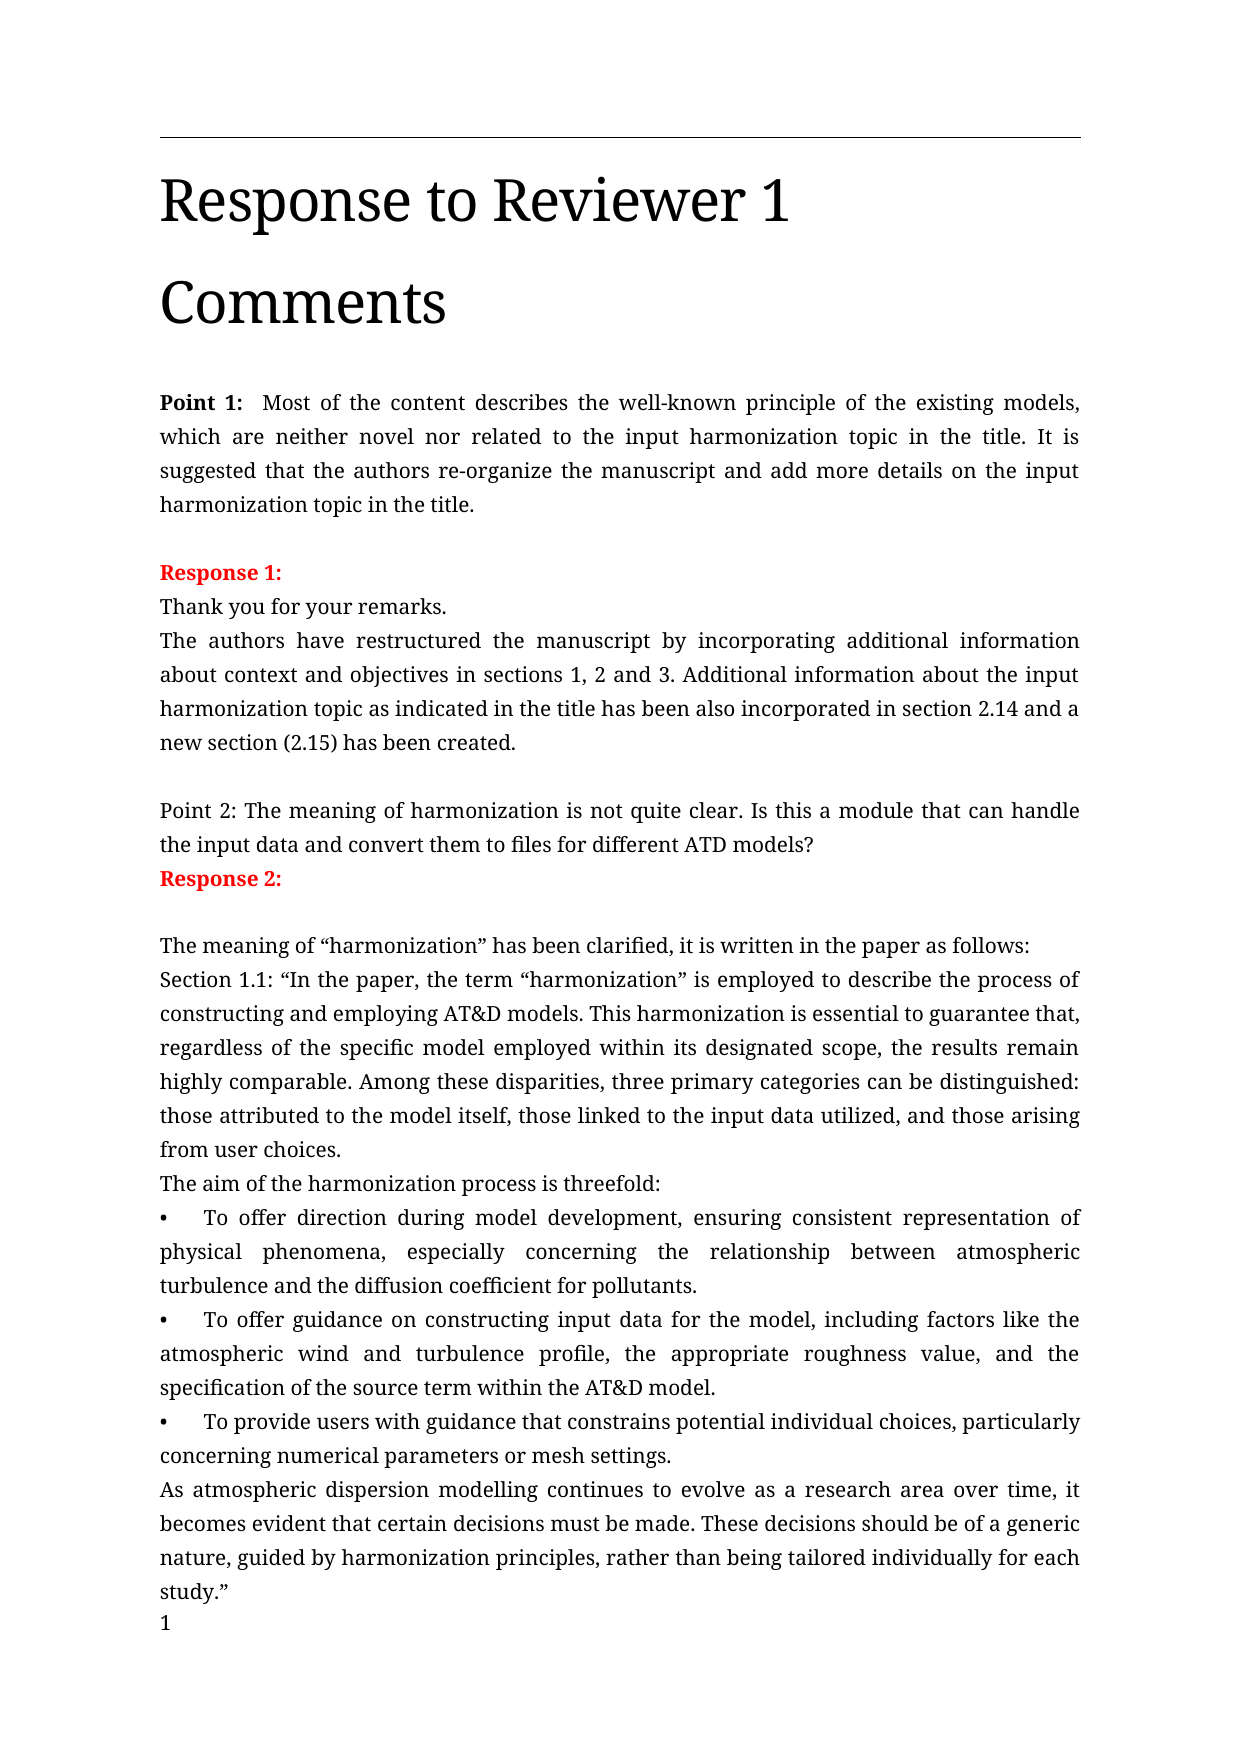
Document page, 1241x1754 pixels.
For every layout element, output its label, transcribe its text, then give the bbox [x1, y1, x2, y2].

text Response 1: [159, 555, 1081, 589]
text • To offer guidance on constructing input data for the model, including factors like the atmospheric wind and turbulence profile, the appropriate roughness value, and the specification of the source term within the AT&D model. [159, 1302, 1081, 1404]
text The aim of the harmonization process is threefold: [159, 1167, 1081, 1201]
text • To offer direction during model development, ensuring consistent representation of physical phenomena, especially concerning the relationship between atmospheric turbulence and the diffusion coefficient for pollutants. [159, 1201, 1081, 1302]
text As atmospheric dispersion modelling continues to evolve as a research area over time, it becomes evident that certain decisions must be made. These decisions should be of a generic nature, guided by harmonization principles, rather than being tailored individually for each study.” [159, 1472, 1081, 1608]
text Response 2: [159, 861, 1081, 895]
text Point 2: The meaning of harmonization is not quite clear. Is this a module that can handle the input data and convert them to files for different ATD models? [159, 793, 1081, 861]
title Response to Reviewer 1 Comments [159, 148, 1081, 352]
text The authors have restructured the manuscript by incorporating additional information about context and objectives in sections 1, 2 and 3. Additional information about the input harmonization topic as indicated in the title has been also incorporated in section 2.14 and a new section (2.15) has been created. [159, 623, 1081, 759]
text Thank you for your remarks. [159, 589, 1081, 623]
text Point 1: Most of the content describes the well-known principle of the existing models, which are neither novel nor related to the input harmonization topic in the title. It is suggested that the authors re-organize the manuscript and add more details on the input harmonization topic in the title. [159, 386, 1081, 521]
text The meaning of “harmonization” has been clarified, it is written in the paper as follows: [159, 929, 1081, 963]
text • To provide users with guidance that constrains potential individual choices, particularly concerning numerical parameters or mesh settings. [159, 1404, 1081, 1472]
text Section 1.1: “In the paper, the term “harmonization” is employed to describe the process of constructing and employing AT&D models. This harmonization is essential to guarantee that, regardless of the specific model employed within its designated scope, the results remain highly comparable. Among these disparities, three primary categories can be distinguished: those attributed to the model itself, those linked to the input data utilized, and those arising from user choices. [159, 963, 1081, 1167]
